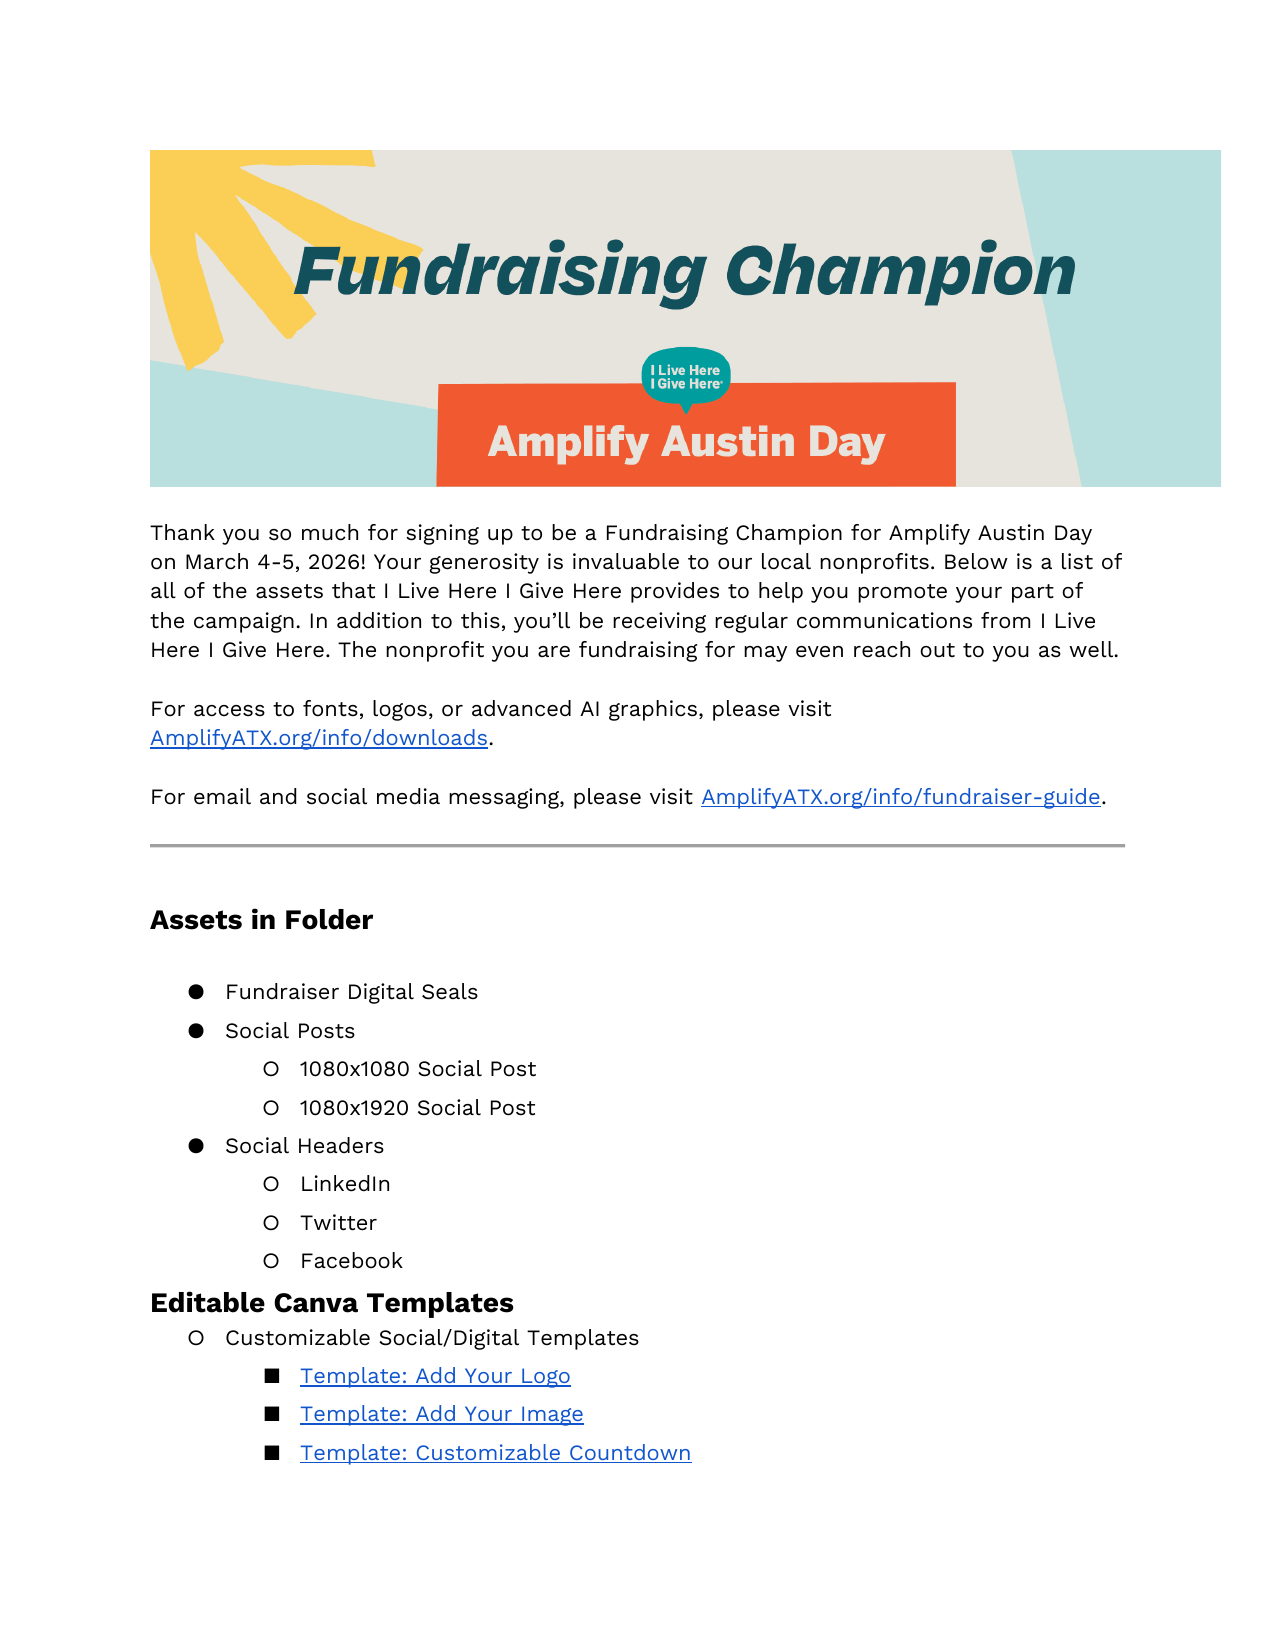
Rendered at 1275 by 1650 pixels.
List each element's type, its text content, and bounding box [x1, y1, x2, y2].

text For access to fonts, logos, or advanced AI graphics, please visit AmplifyATX.org/info/downloads. [150, 696, 1125, 751]
picture [150, 150, 1222, 487]
list Social Headers [187, 1133, 1125, 1159]
text Thank you so much for signing up to be a Fundraising Champion for Amplify Austin Day on March 4-5, 2026! Your generosity is invaluable to our local nonprofits. Below is a list of all of the assets that I Live Here I Give Here provides to help you promote your part of the campaign. In addition to this, you’ll be receiving regular communications from I Live Here I Give Here. The nonprofit you are fundraising for may even reach out to you as well. [150, 519, 1125, 663]
subtitle Assets in Folder [150, 903, 1125, 936]
list 1080x1920 Social Post [262, 1094, 1125, 1120]
list Customizable Social/Digital Templates [187, 1325, 1125, 1350]
text For email and social media messaging, please visit AmplifyATX.org/info/fundraiser-guide. [150, 784, 1125, 809]
list Social Posts [187, 1018, 1125, 1043]
list Facebook [262, 1248, 1125, 1274]
list 1080x1080 Social Post [262, 1056, 1125, 1082]
list Fundraiser Digital Seals [187, 979, 1125, 1005]
list Template: Customizable Countdown [262, 1440, 1125, 1466]
list Template: Add Your Logo [262, 1363, 1125, 1389]
list LinkedIn [262, 1171, 1125, 1197]
subtitle Editable Canva Templates [150, 1287, 1125, 1320]
list Twitter [262, 1210, 1125, 1236]
list Template: Add Your Image [262, 1402, 1125, 1427]
